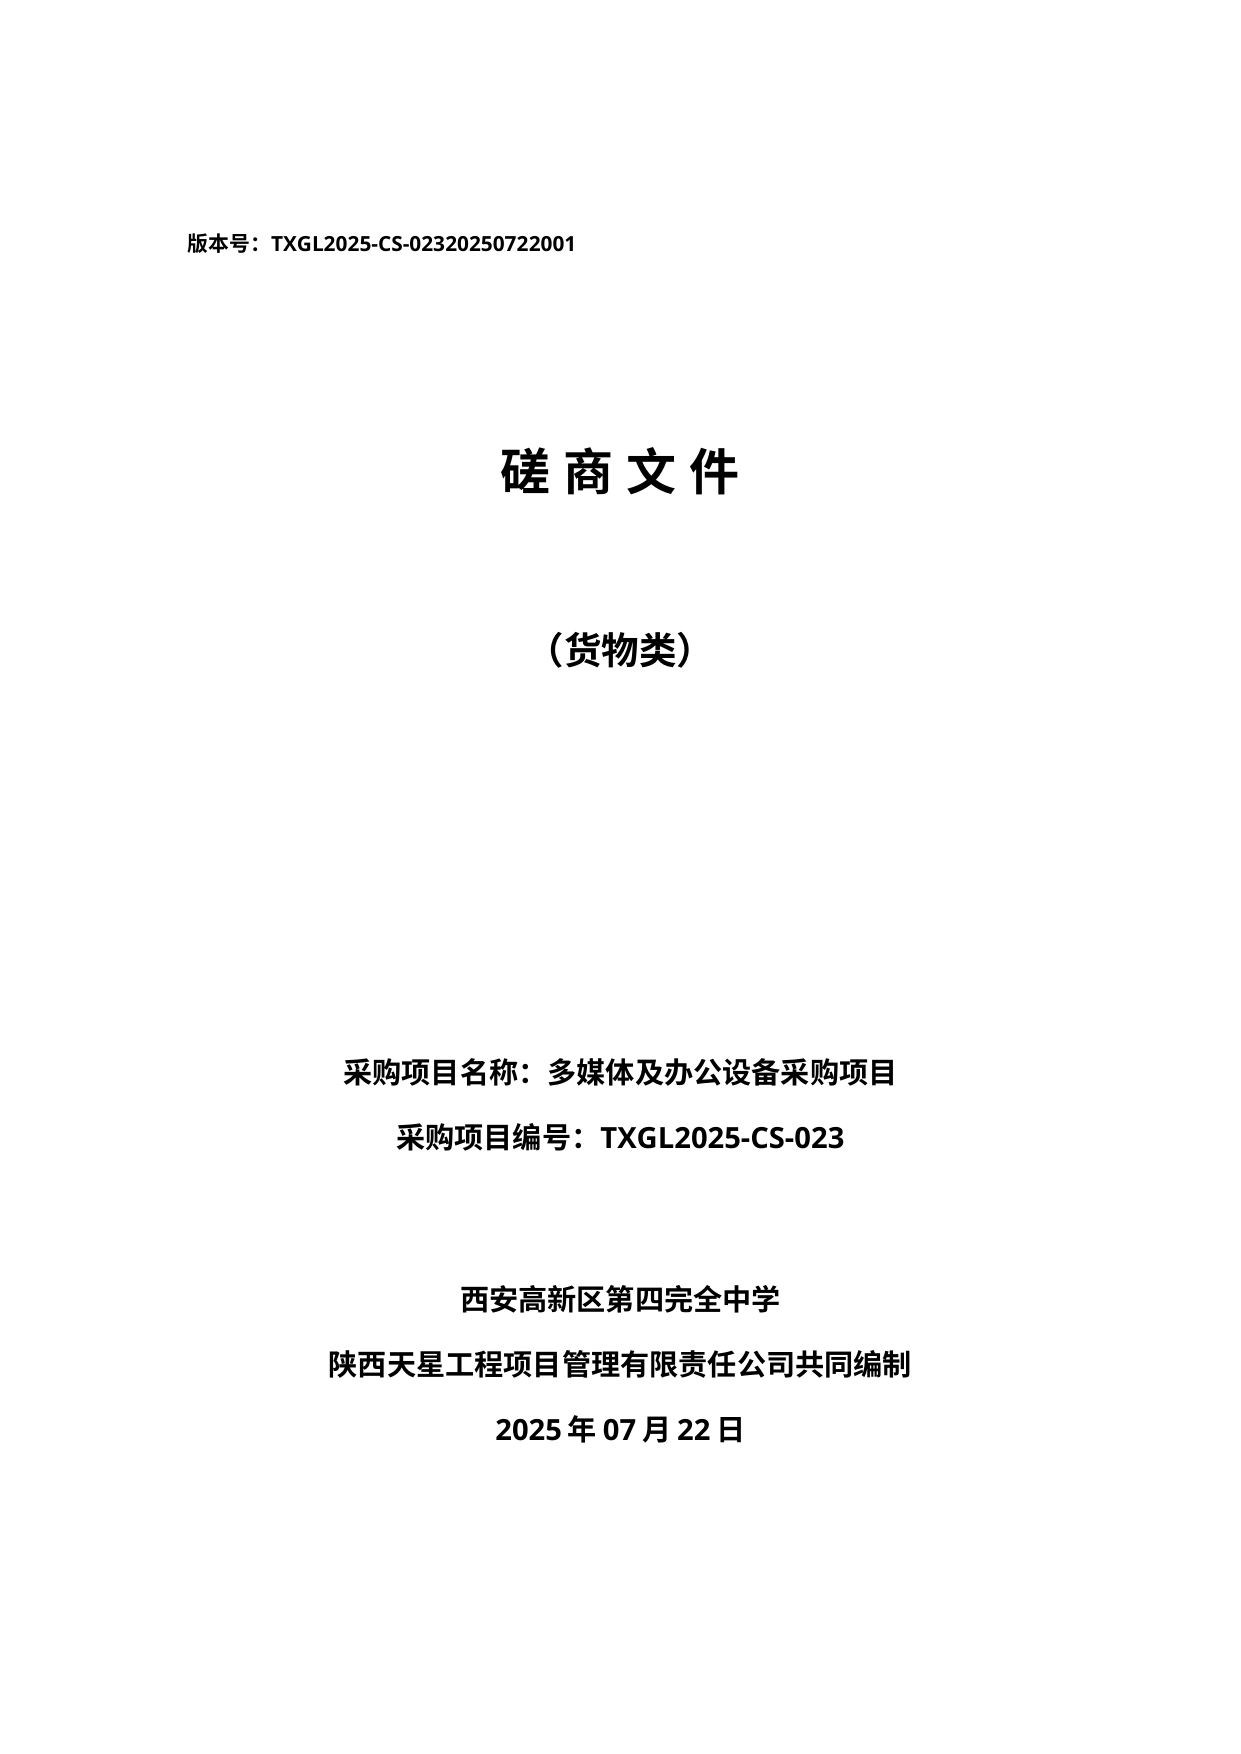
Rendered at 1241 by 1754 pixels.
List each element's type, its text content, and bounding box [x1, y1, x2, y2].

text 陕西天星工程项目管理有限责任公司共同编制 [187, 1332, 1053, 1397]
text 采购项目编号：TXGL2025-CS-023 [187, 1104, 1053, 1267]
text 磋 商 文 件 [187, 422, 1053, 617]
text 采购项目名称：多媒体及办公设备采购项目 [187, 1039, 1053, 1104]
text （货物类） [187, 617, 1053, 1039]
text 2025年07月22日 [187, 1397, 1053, 1462]
text 西安高新区第四完全中学 [187, 1267, 1053, 1332]
text 版本号：TXGL2025-CS-02320250722001 [187, 227, 1053, 422]
